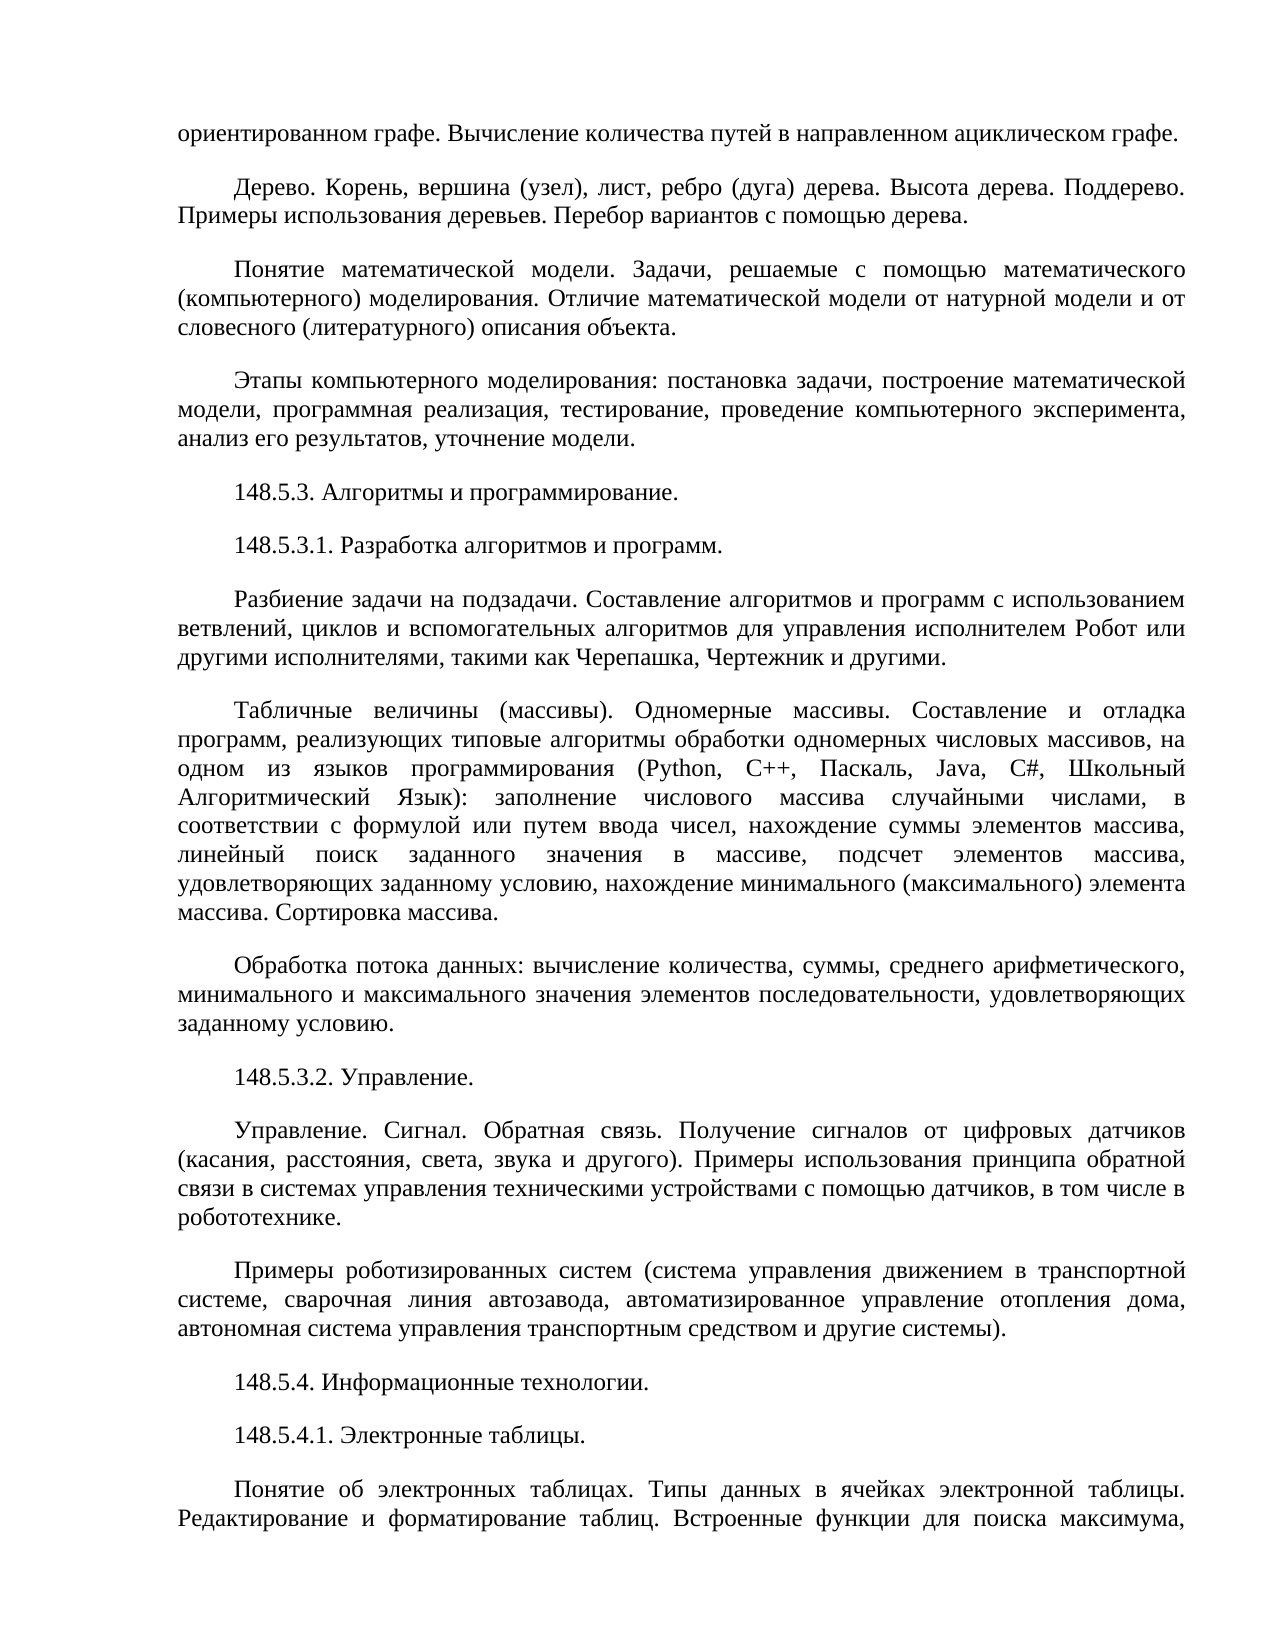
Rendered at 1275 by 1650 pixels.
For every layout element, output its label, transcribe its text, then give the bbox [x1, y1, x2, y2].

text Табличные величины (массивы). Одномерные массивы. Составление и отладка программ, реализующих типовые алгоритмы обработки одномерных числовых массивов, на одном из языков программирования (Python, C++, Паскаль, Java, C#, Школьный Алгоритмический Язык): заполнение числового массива случайными числами, в соответствии с формулой или путем ввода чисел, нахождение суммы элементов массива, линейный поиск заданного значения в массиве, подсчет элементов массива, удовлетворяющих заданному условию, нахождение минимального (максимального) элемента массива. Сортировка массива. [177, 696, 1186, 926]
text 148.5.4. Информационные технологии. [177, 1367, 1186, 1396]
text Понятие математической модели. Задачи, решаемые с помощью математического (компьютерного) моделирования. Отличие математической модели от натурной модели и от словесного (литературного) описания объекта. [177, 254, 1186, 341]
text Управление. Сигнал. Обратная связь. Получение сигналов от цифровых датчиков (касания, расстояния, света, звука и другого). Примеры использования принципа обратной связи в системах управления техническими устройствами с помощью датчиков, в том числе в робототехнике. [177, 1116, 1186, 1231]
text 148.5.3.1. Разработка алгоритмов и программ. [177, 531, 1186, 559]
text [177, 118, 1186, 147]
text Обработка потока данных: вычисление количества, суммы, среднего арифметического, минимального и максимального значения элементов последовательности, удовлетворяющих заданному условию. [177, 951, 1186, 1037]
text Этапы компьютерного моделирования: постановка задачи, построение математической модели, программная реализация, тестирование, проведение компьютерного эксперимента, анализ его результатов, уточнение модели. [177, 366, 1186, 452]
text Дерево. Корень, вершина (узел), лист, ребро (дуга) дерева. Высота дерева. Поддерево. Примеры использования деревьев. Перебор вариантов с помощью дерева. [177, 172, 1186, 229]
text 148.5.4.1. Электронные таблицы. [177, 1421, 1186, 1449]
text Разбиение задачи на подзадачи. Составление алгоритмов и программ с использованием ветвлений, циклов и вспомогательных алгоритмов для управления исполнителем Робот или другими исполнителями, такими как Черепашка, Чертежник и другими. [177, 584, 1186, 671]
text 148.5.3. Алгоритмы и программирование. [177, 477, 1186, 506]
text Примеры роботизированных систем (система управления движением в транспортной системе, сварочная линия автозавода, автоматизированное управление отопления дома, автономная система управления транспортным средством и другие системы). [177, 1256, 1186, 1342]
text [177, 1474, 1186, 1532]
text 148.5.3.2. Управление. [177, 1062, 1186, 1091]
